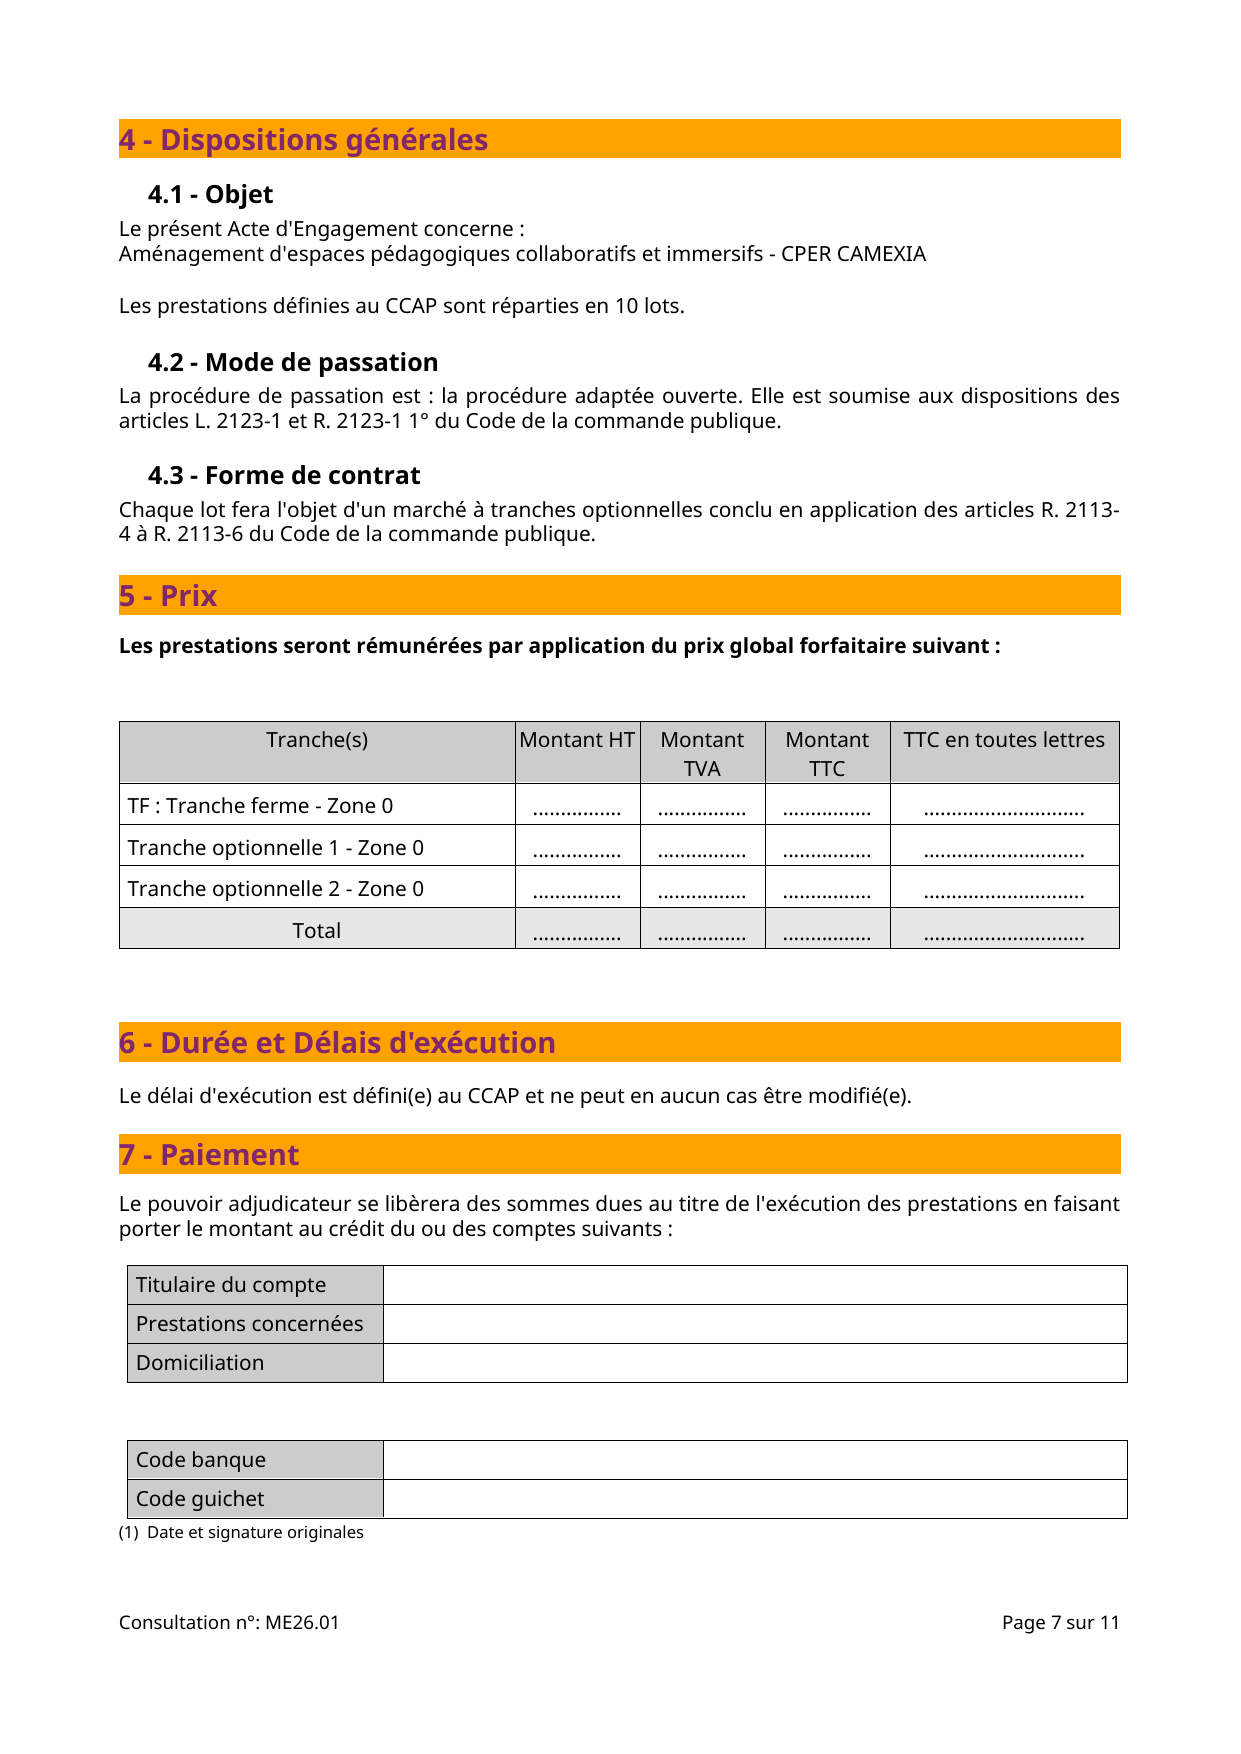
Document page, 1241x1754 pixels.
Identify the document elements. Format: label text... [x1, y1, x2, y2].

table_cell ................ [516, 784, 640, 824]
table_header Montant TTC [766, 722, 890, 782]
table_header Code banque [128, 1441, 383, 1478]
text Les prestations définies au CCAP sont réparties en 10 lots. [119, 291, 1121, 319]
table_cell ................ [516, 825, 640, 865]
table_cell ................ [766, 908, 890, 948]
table_header [384, 1441, 1127, 1478]
table_cell TF : Tranche ferme - Zone 0 [120, 784, 515, 824]
table_cell Domiciliation [128, 1344, 383, 1382]
table_cell ............................. [891, 908, 1119, 948]
table_cell Tranche optionnelle 1 - Zone 0 [120, 825, 515, 865]
subtitle 5 - Prix [119, 575, 1121, 615]
text Le délai d'exécution est défini(e) au CCAP et ne peut en aucun cas être modifié(e). [119, 1081, 1121, 1109]
table_cell ................ [516, 866, 640, 907]
table_cell ................ [766, 784, 890, 824]
text Le présent Acte d'Engagement concerne : [119, 217, 1121, 242]
table_header [384, 1266, 1127, 1304]
table_cell ............................. [891, 784, 1119, 824]
table_cell ................ [641, 908, 765, 948]
table_header Montant TVA [641, 722, 765, 782]
table_header Tranche(s) [120, 722, 515, 782]
table_cell Total [120, 908, 515, 948]
text Chaque lot fera l'objet d'un marché à tranches optionnelles conclu en application des articles R. 2113-4 à R. 2113-6 du Code de la commande publique. [119, 498, 1121, 547]
subtitle 4 - Dispositions générales [119, 119, 1121, 158]
table_cell ................ [641, 784, 765, 824]
table_cell ................ [641, 866, 765, 907]
table_cell ............................. [891, 825, 1119, 865]
subtitle 4.1 - Objet [148, 177, 1121, 211]
subtitle 7 - Paiement [119, 1134, 1121, 1174]
table_cell Code guichet [128, 1480, 383, 1517]
text La procédure de passation est : la procédure adaptée ouverte. Elle est soumise aux dispositions des articles L. 2123-1 et R. 2123-1 1° du Code de la commande publique. [119, 384, 1121, 433]
text Aménagement d'espaces pédagogiques collaboratifs et immersifs - CPER CAMEXIA [119, 242, 1121, 266]
table_header TTC en toutes lettres [891, 722, 1119, 782]
table_cell Tranche optionnelle 2 - Zone 0 [120, 866, 515, 907]
table_cell ............................. [891, 866, 1119, 907]
table_cell [384, 1480, 1127, 1517]
table_cell [384, 1305, 1127, 1343]
table_header Titulaire du compte [128, 1266, 383, 1304]
table_cell [384, 1344, 1127, 1382]
table_cell Prestations concernées [128, 1305, 383, 1343]
subtitle 6 - Durée et Délais d'exécution [119, 1022, 1121, 1062]
table_cell ................ [516, 908, 640, 948]
table_cell ................ [766, 866, 890, 907]
text Le pouvoir adjudicateur se libèrera des sommes dues au titre de l'exécution des prestations en faisant porter le montant au crédit du ou des comptes suivants : [119, 1193, 1121, 1241]
table_header Montant HT [516, 722, 640, 782]
table_cell ................ [766, 825, 890, 865]
subtitle 4.3 - Forme de contrat [148, 458, 1121, 492]
table_cell ................ [641, 825, 765, 865]
subtitle 4.2 - Mode de passation [148, 344, 1121, 378]
text Les prestations seront rémunérées par application du prix global forfaitaire suivant : [119, 634, 1121, 658]
